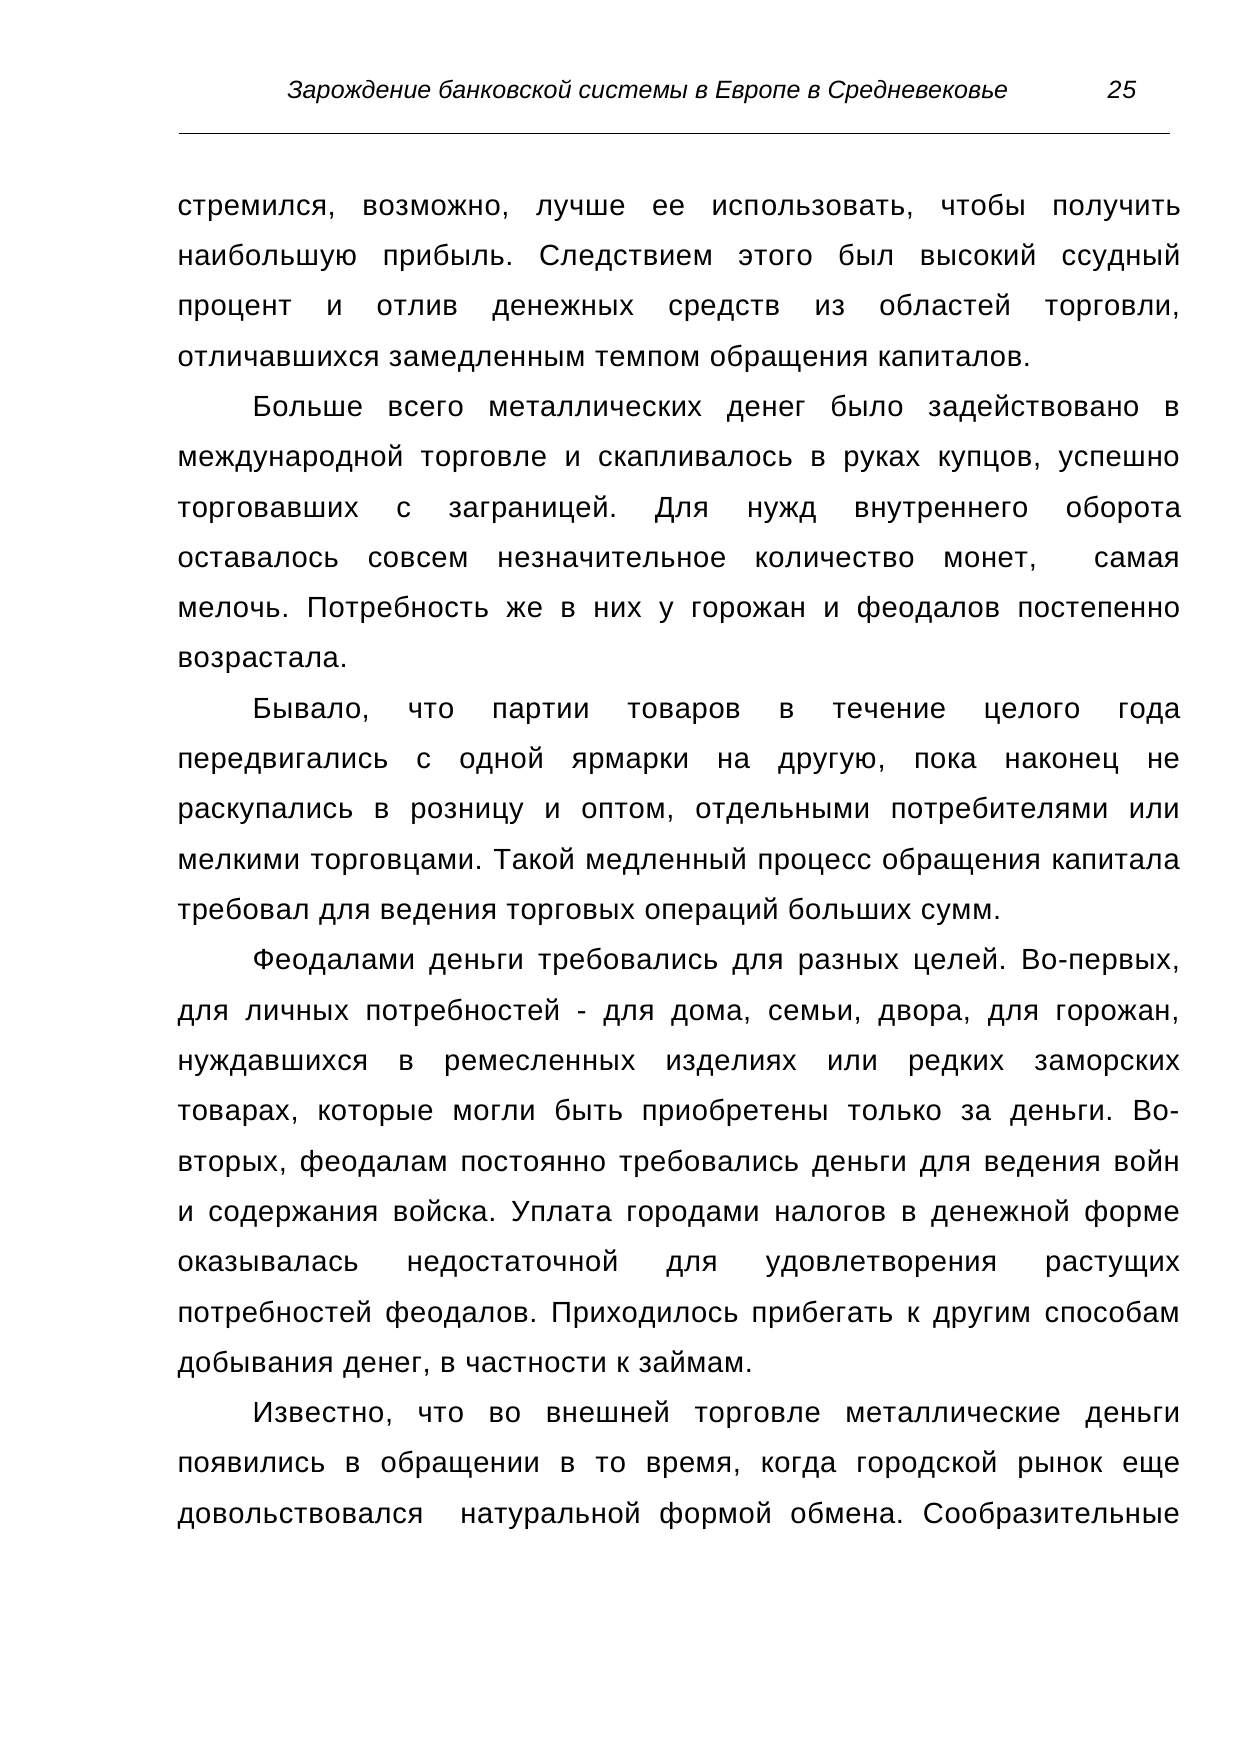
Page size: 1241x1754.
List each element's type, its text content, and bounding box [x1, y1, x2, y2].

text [177, 188, 1181, 372]
text Больше всего металлических денег было задействовано в международной торговле и скапливалось в руках купцов, успешно торговавших с заграницей. Для нужд внутреннего оборота оставалось совсем незначительное количество монет, самая мелочь. Потребность же в них у горожан и феодалов постепенно возрастала. [177, 389, 1181, 674]
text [177, 1395, 1181, 1529]
text Бывало, что партии товаров в течение целого года передвигались с одной ярмарки на другую, пока наконец не раскупались в розницу и оптом, отдельными потребителями или мелкими торговцами. Такой медленный процесс обращения капитала требовал для ведения торговых операций больших сумм. [177, 691, 1181, 926]
text Феодалами деньги требовались для разных целей. Во-первых, для личных потребностей - для дома, семьи, двора, для горожан, нуждавшихся в ремесленных изделиях или редких заморских товарах, которые могли быть приобретены только за деньги. Во-вторых, феодалам постоянно требовались деньги для ведения войн и содержания войска. Уплата городами налогов в денежной форме оказывалась недостаточной для удовлетворения растущих потребностей феодалов. Приходилось прибегать к другим способам добывания денег, в частности к займам. [177, 942, 1181, 1378]
